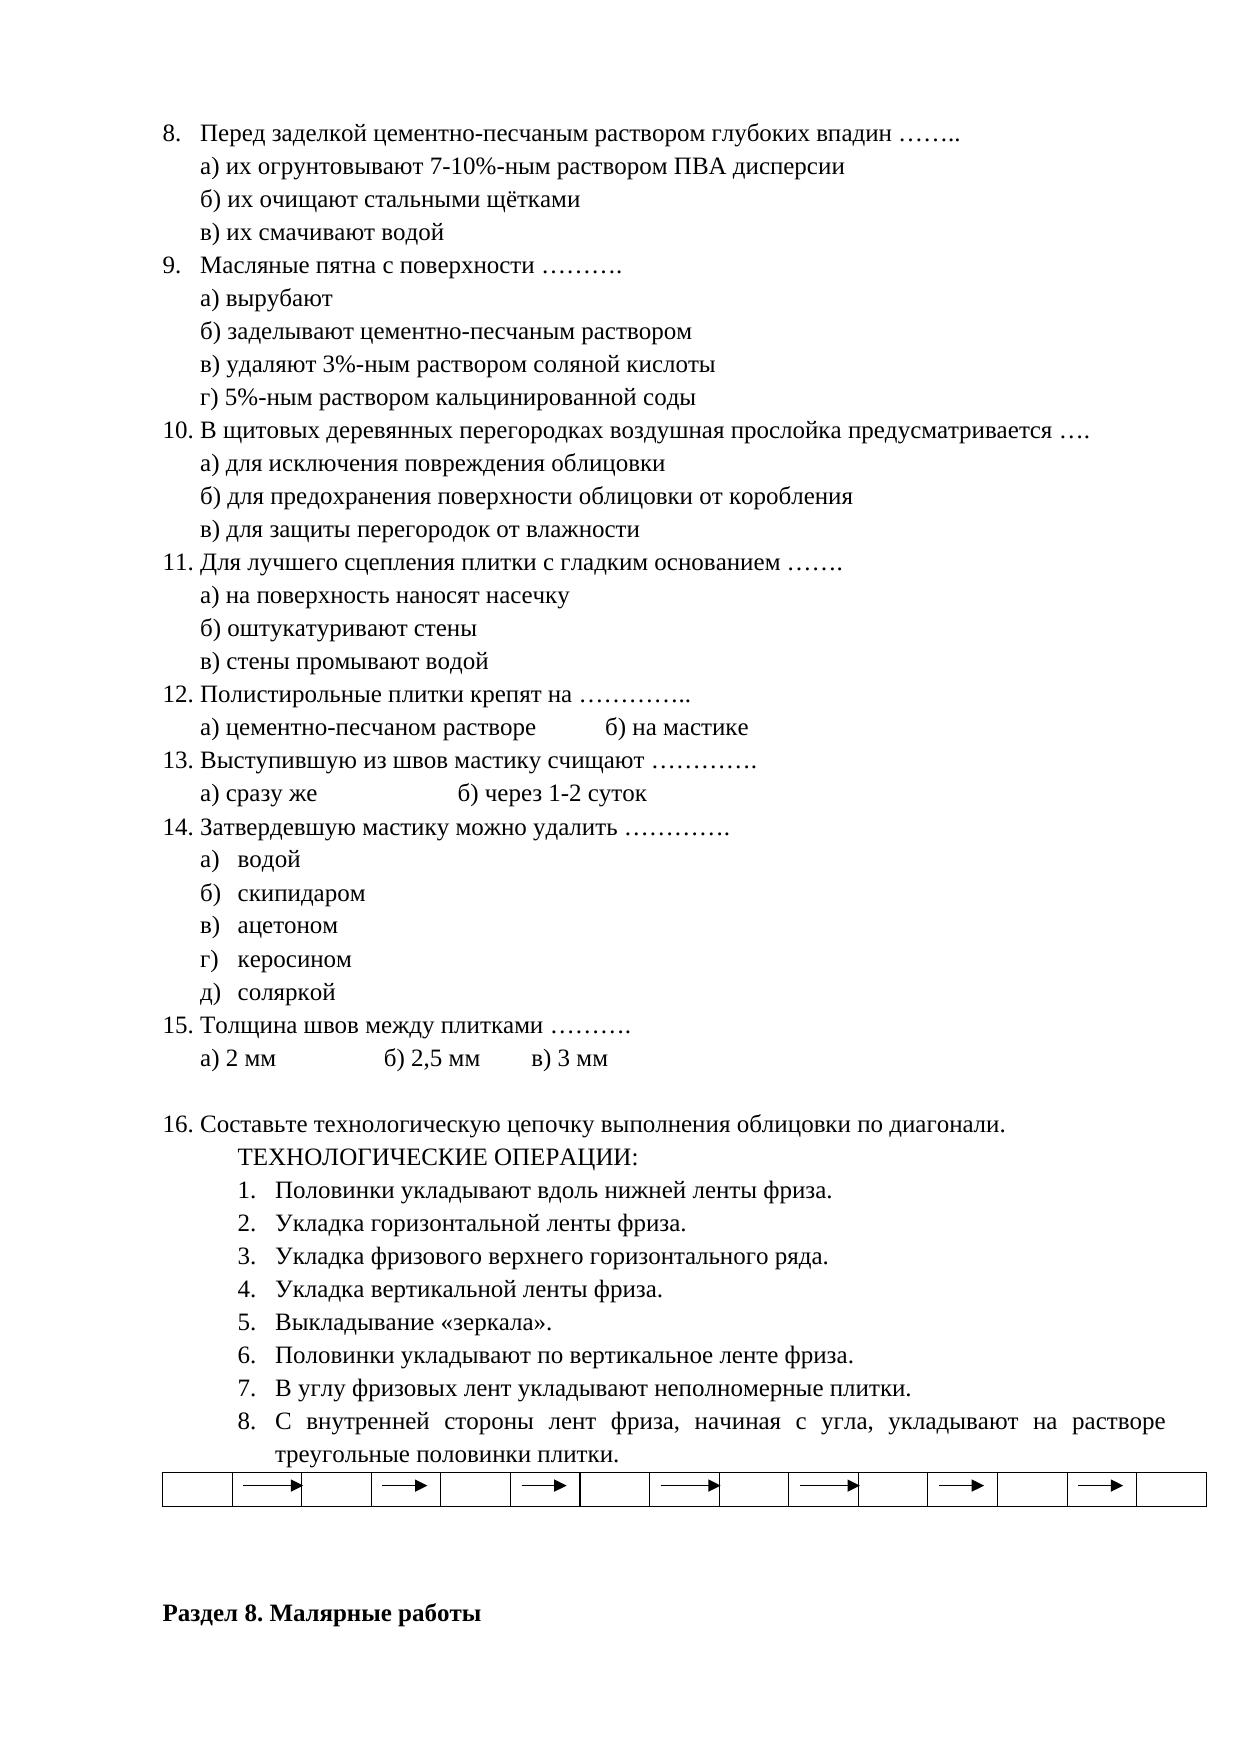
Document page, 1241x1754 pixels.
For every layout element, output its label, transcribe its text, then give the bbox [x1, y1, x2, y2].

list Полистирольные плитки крепят на ………….. [162, 679, 1166, 708]
text в) для защиты перегородок от влажности [200, 514, 1166, 543]
table_header [511, 1473, 579, 1506]
text б) заделывают цементно-песчаным раствором [200, 316, 1166, 345]
list Выкладывание «зеркала». [237, 1307, 1166, 1336]
table_header [859, 1473, 927, 1506]
table_header [441, 1473, 510, 1506]
list ацетоном [200, 911, 1166, 939]
list керосином [200, 944, 1166, 972]
list Укладка горизонтальной ленты фриза. [237, 1208, 1166, 1237]
text ТЕХНОЛОГИЧЕСКИЕ ОПЕРАЦИИ: [162, 1142, 1166, 1171]
list Половинки укладывают вдоль нижней ленты фриза. [237, 1175, 1166, 1203]
text 16. Составьте технологическую цепочку выполнения облицовки по диагонали. [162, 1109, 1166, 1137]
text а) вырубают [200, 283, 1166, 312]
list Для лучшего сцепления плитки с гладким основанием ……. [162, 547, 1166, 576]
list водой [200, 844, 1166, 873]
table_header [928, 1473, 997, 1506]
text б) для предохранения поверхности облицовки от коробления [200, 481, 1166, 510]
table_header [302, 1473, 371, 1506]
text в) их смачивают водой [200, 217, 1166, 246]
list Выступившую из швов мастику счищают …………. [162, 746, 1166, 774]
text б) оштукатуривают стены [200, 613, 1166, 642]
table_header [1068, 1473, 1136, 1506]
text в) удаляют 3%-ным раствором соляной кислоты [200, 349, 1166, 378]
text а) сразу же б) через 1-2 суток [200, 778, 1166, 807]
table_header [1137, 1473, 1206, 1506]
list В щитовых деревянных перегородках воздушная прослойка предусматривается …. [162, 415, 1166, 444]
table_header [789, 1473, 858, 1506]
text а) б) в) 3 мм [200, 1043, 1166, 1071]
list Затвердевшую мастику можно удалить …………. [162, 812, 1166, 840]
list Укладка вертикальной ленты фриза. [237, 1274, 1166, 1303]
text г) 5%-ным раствором кальцинированной соды [200, 382, 1166, 411]
text а) для исключения повреждения облицовки [200, 448, 1166, 477]
table_header [720, 1473, 788, 1506]
list Перед заделкой цементно-песчаным раствором глубоких впадин …….. [162, 118, 1166, 147]
list Толщина швов между плитками ………. [162, 1010, 1166, 1038]
table_header [372, 1473, 440, 1506]
list скипидаром [200, 878, 1166, 906]
list Масляные пятна с поверхности ………. [162, 250, 1166, 279]
text а) на поверхность наносят насечку [200, 580, 1166, 609]
text в) стены промывают водой [200, 646, 1166, 675]
list В углу фризовых лент укладывают неполномерные плитки. [237, 1373, 1166, 1402]
text Раздел 8. Малярные работы [162, 1598, 1166, 1626]
list Половинки укладывают по вертикальное ленте фриза. [237, 1340, 1166, 1369]
text б) их очищают стальными щётками [200, 184, 1166, 213]
list С внутренней стороны лент фриза, начиная с угла, укладывают на растворе треугольные половинки плитки. [237, 1406, 1166, 1468]
table_header [650, 1473, 719, 1506]
table_header [163, 1473, 232, 1506]
table_header [998, 1473, 1067, 1506]
table_header [233, 1473, 301, 1506]
list соляркой [200, 977, 1166, 1005]
list Укладка фризового верхнего горизонтального ряда. [237, 1241, 1166, 1269]
table_header [581, 1473, 649, 1506]
text а) цементно-песчаном растворе б) на мастике [200, 712, 1166, 741]
text а) их огрунтовывают 7-10%-ным раствором ПВА дисперсии [200, 151, 1166, 180]
